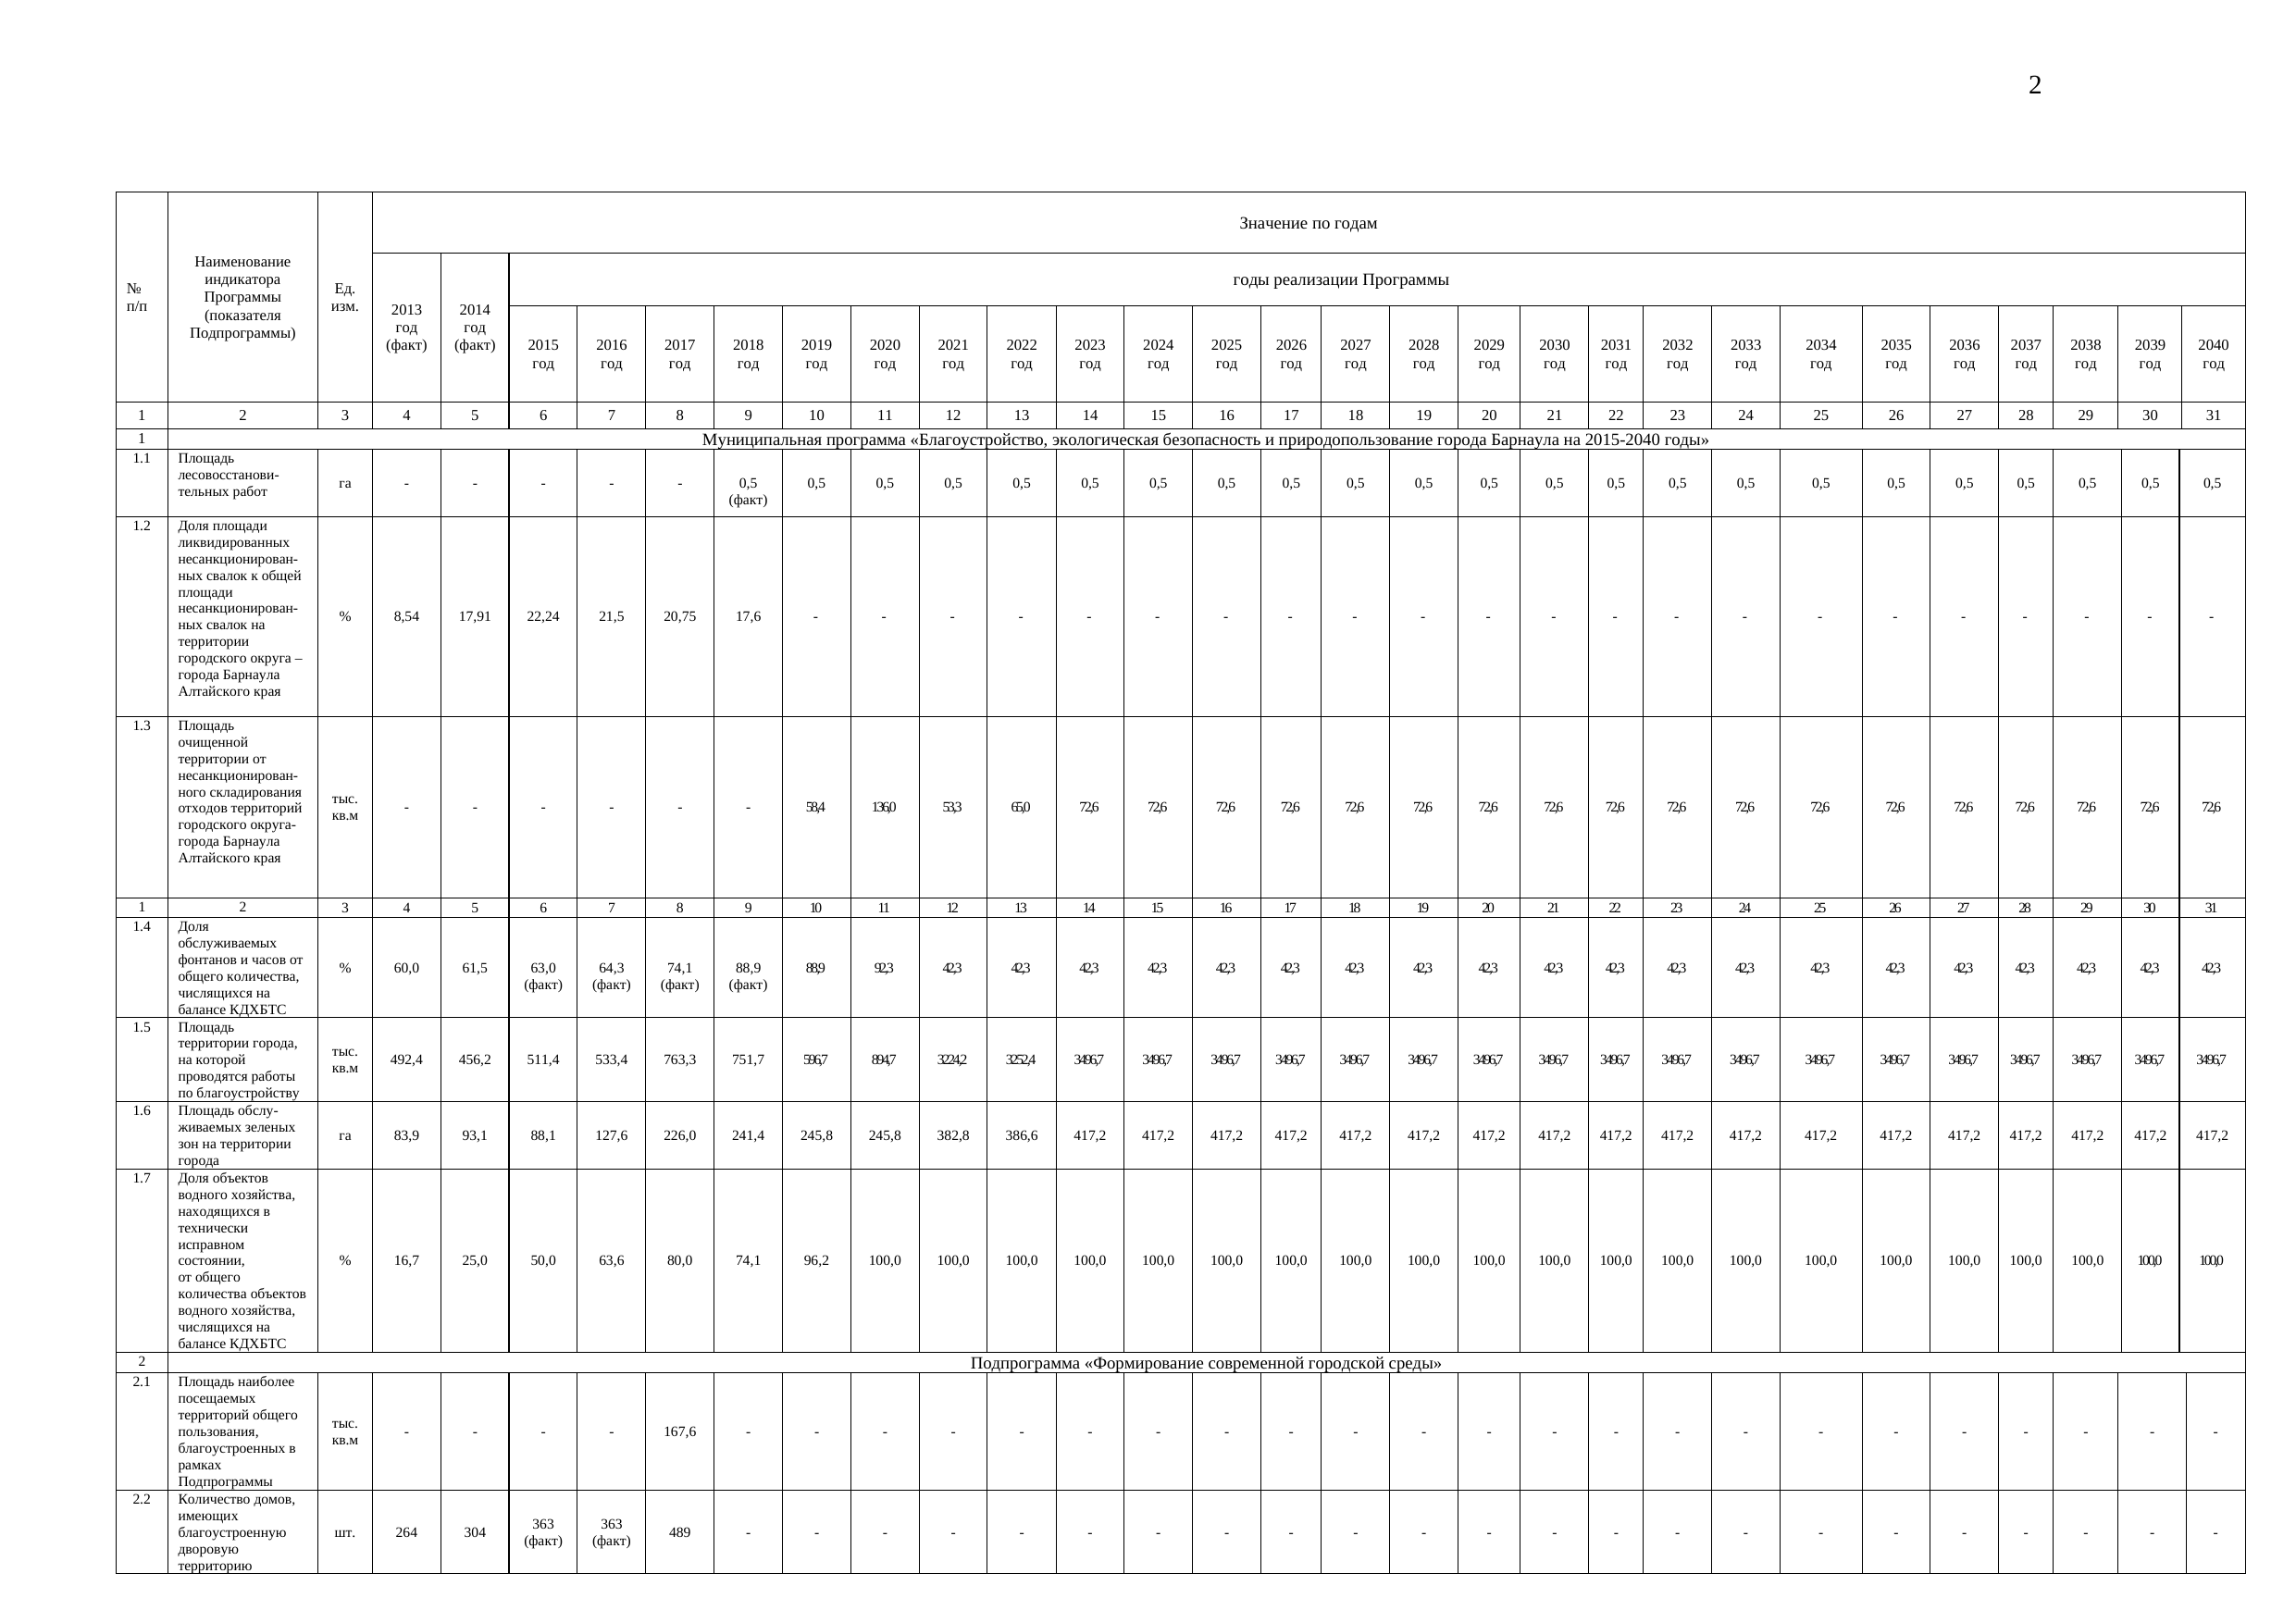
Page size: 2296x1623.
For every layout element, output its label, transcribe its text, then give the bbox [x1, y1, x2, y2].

table_header Значение по годам [373, 192, 2245, 253]
table_cell 42,3 [1999, 918, 2053, 1017]
table_cell 2015 год [510, 306, 577, 402]
table_cell 6 [510, 403, 577, 427]
table_cell 3496,7 [1193, 1018, 1260, 1101]
table_cell - [2054, 1491, 2117, 1573]
table_cell шт. [318, 1491, 372, 1573]
table_cell 0,5 (факт) [714, 450, 782, 516]
table_cell 16,7 [373, 1170, 441, 1352]
table_cell - [987, 1491, 1056, 1573]
table_cell 100,0 [1520, 1170, 1588, 1352]
table_cell - [646, 450, 714, 516]
table_header Ед. изм. [318, 192, 372, 402]
table_cell 2025 год [1193, 306, 1260, 402]
table_cell 0,5 [1458, 450, 1520, 516]
table_cell 304 [441, 1491, 508, 1573]
table_cell 42,3 [1930, 918, 1998, 1017]
table_cell 100,0 [1458, 1170, 1520, 1352]
table_cell 763,3 [646, 1018, 714, 1101]
table_cell 31 [2182, 403, 2245, 427]
table_cell 3224,2 [920, 1018, 987, 1101]
table_cell Площадь обслу-живаемых зеленых зон на территории города [168, 1102, 317, 1169]
table_cell 7 [577, 403, 645, 427]
table_cell 17,6 [714, 517, 782, 716]
table_cell - [1999, 517, 2053, 716]
table_cell 1 [117, 429, 168, 449]
table_cell 100,0 [1322, 1170, 1389, 1352]
table_cell 2018 год [714, 306, 782, 402]
table_cell 72,6 [1712, 717, 1780, 898]
table_cell - [1712, 1491, 1780, 1573]
table_cell Подпрограмма «Формирование современной городской среды» [168, 1353, 2245, 1372]
table_cell - [1781, 1373, 1862, 1490]
table_cell 241,4 [714, 1102, 782, 1169]
table_cell - [1390, 517, 1458, 716]
table_cell 0,5 [851, 450, 919, 516]
table_cell 6 [510, 898, 577, 917]
table_cell 3496,7 [2054, 1018, 2121, 1101]
table_cell 2 [117, 1353, 168, 1372]
table_cell - [1322, 517, 1389, 716]
table_cell 100,0 [1261, 1170, 1321, 1352]
table_cell - [920, 517, 987, 716]
table_cell - [1458, 517, 1520, 716]
table_cell 72,6 [1057, 717, 1123, 898]
table_cell 10 [783, 898, 850, 917]
table_cell 42,3 [1589, 918, 1643, 1017]
table_cell 3496,7 [2180, 1018, 2245, 1101]
table_cell 2031 год [1589, 306, 1643, 402]
table_cell 15 [1124, 898, 1192, 917]
table_cell - [1930, 517, 1998, 716]
table_cell 19 [1390, 403, 1458, 427]
table_cell 74,1 [714, 1170, 782, 1352]
table_cell 2014 год (факт) [441, 254, 508, 402]
table_cell 2037 год [1999, 306, 2053, 402]
table_cell 17 [1261, 898, 1321, 917]
table_cell - [1390, 1373, 1458, 1490]
table_cell 14 [1057, 898, 1123, 917]
table_cell 65,0 [987, 717, 1056, 898]
table_cell 28 [1999, 403, 2053, 427]
table_cell 245,8 [851, 1102, 919, 1169]
table_cell 363 (факт) [510, 1491, 577, 1573]
table_cell 18 [1322, 403, 1389, 427]
table_cell 2032 год [1644, 306, 1711, 402]
table_cell 100,0 [2122, 1170, 2178, 1352]
table_cell 417,2 [1781, 1102, 1862, 1169]
table_cell 3496,7 [1863, 1018, 1930, 1101]
table_cell - [1999, 1373, 2053, 1490]
table_cell 100,0 [1930, 1170, 1998, 1352]
table_cell 3 [318, 403, 372, 427]
table_cell 30 [2122, 898, 2178, 917]
table_cell 100,0 [1057, 1170, 1123, 1352]
table_cell - [987, 517, 1056, 716]
table_cell - [851, 1491, 919, 1573]
table_cell - [1193, 517, 1260, 716]
table_cell 72,6 [1193, 717, 1260, 898]
table_cell 60,0 [373, 918, 441, 1017]
table_cell 2 [168, 898, 317, 917]
table_cell 3496,7 [1322, 1018, 1389, 1101]
table_cell 167,6 [646, 1373, 714, 1490]
table_cell - [2187, 1373, 2245, 1490]
table_cell 72,6 [1863, 717, 1930, 898]
table_cell 42,3 [1390, 918, 1458, 1017]
table_cell 127,6 [577, 1102, 645, 1169]
table_cell 100,0 [1124, 1170, 1192, 1352]
table_cell 63,6 [577, 1170, 645, 1352]
table_cell 0,5 [2122, 450, 2178, 516]
table_cell - [1057, 517, 1123, 716]
table_cell 17,91 [441, 517, 508, 716]
table_cell 28 [1999, 898, 2053, 917]
table_cell - [1644, 517, 1711, 716]
table_cell - [1322, 1491, 1389, 1573]
table_cell - [1589, 517, 1643, 716]
table_cell 88,9 [783, 918, 850, 1017]
table_cell 24 [1712, 898, 1780, 917]
table_cell - [1863, 517, 1930, 716]
table_cell 72,6 [1781, 717, 1862, 898]
table_cell - [1520, 1491, 1588, 1573]
table_cell 20,75 [646, 517, 714, 716]
table_cell - [1124, 1373, 1192, 1490]
table_cell 0,5 [1999, 450, 2053, 516]
table_cell - [1589, 1373, 1643, 1490]
table_cell - [1261, 1491, 1321, 1573]
table_cell 42,3 [1863, 918, 1930, 1017]
table_cell 93,1 [441, 1102, 508, 1169]
table_cell 3496,7 [1520, 1018, 1588, 1101]
table_cell - [2122, 517, 2178, 716]
table_cell - [1644, 1491, 1711, 1573]
table_cell 4 [373, 898, 441, 917]
table_cell 2 [168, 403, 317, 427]
table_cell - [373, 717, 441, 898]
table_cell Площадь очищенной территории от несанкционирован-ного складирования отходов территорий городского округа-города Барнаула Алтайского края [168, 717, 317, 898]
table_cell - [1999, 1491, 2053, 1573]
table_cell 386,6 [987, 1102, 1056, 1169]
table_cell - [1863, 1491, 1930, 1573]
table_cell 2020 год [851, 306, 919, 402]
table_cell 15 [1124, 403, 1192, 427]
table_cell 0,5 [1261, 450, 1321, 516]
table_cell 417,2 [2122, 1102, 2178, 1169]
table_cell 14 [1057, 403, 1123, 427]
table_cell Площадь наиболее посещаемых территорий общего пользования, благоустроенных в рамках Подпрограммы [168, 1373, 317, 1490]
table_cell 42,3 [2054, 918, 2121, 1017]
table_cell % [318, 1170, 372, 1352]
table_cell - [1458, 1373, 1520, 1490]
table_cell 72,6 [1322, 717, 1389, 898]
table_cell - [510, 450, 577, 516]
table_cell 3496,7 [1124, 1018, 1192, 1101]
table_cell 3496,7 [1261, 1018, 1321, 1101]
table_cell 3496,7 [1781, 1018, 1862, 1101]
table_cell 42,3 [1520, 918, 1588, 1017]
table_cell 363 (факт) [577, 1491, 645, 1573]
table_cell - [1057, 1373, 1123, 1490]
table_cell 100,0 [920, 1170, 987, 1352]
table_cell 27 [1930, 403, 1998, 427]
table_cell 2.1 [117, 1373, 168, 1490]
table_cell 100,0 [1193, 1170, 1260, 1352]
table_cell 2036 год [1930, 306, 1998, 402]
table_cell 83,9 [373, 1102, 441, 1169]
table_cell 0,5 [1390, 450, 1458, 516]
table_cell 2040 год [2182, 306, 2245, 402]
table_cell 20 [1458, 403, 1520, 427]
table_cell 72,6 [2122, 717, 2178, 898]
table_cell 25,0 [441, 1170, 508, 1352]
table_cell годы реализации Программы [510, 254, 2245, 305]
table_cell 20 [1458, 898, 1520, 917]
table_cell 100,0 [851, 1170, 919, 1352]
table_cell 100,0 [987, 1170, 1056, 1352]
table_cell 417,2 [1322, 1102, 1389, 1169]
table_cell 42,3 [987, 918, 1056, 1017]
table_cell 1 [117, 403, 168, 427]
table_cell тыс. кв.м [318, 1018, 372, 1101]
table_cell - [1863, 1373, 1930, 1490]
table_cell - [441, 450, 508, 516]
table_cell - [851, 517, 919, 716]
table_cell 18 [1322, 898, 1389, 917]
table_cell 489 [646, 1491, 714, 1573]
table_cell 26 [1863, 898, 1930, 917]
table_cell - [1644, 1373, 1711, 1490]
table_cell - [646, 717, 714, 898]
table_cell 2022 год [987, 306, 1056, 402]
table_cell 88,1 [510, 1102, 577, 1169]
table_cell 3496,7 [1930, 1018, 1998, 1101]
table_cell - [1930, 1491, 1998, 1573]
table_cell 11 [851, 898, 919, 917]
table_cell 72,6 [1644, 717, 1711, 898]
table_cell 3496,7 [1057, 1018, 1123, 1101]
table_cell - [783, 517, 850, 716]
table_cell 11 [851, 403, 919, 427]
table_cell 1.4 [117, 918, 168, 1017]
table_cell 2.2 [117, 1491, 168, 1573]
table_cell 25 [1781, 898, 1862, 917]
table_cell 2026 год [1261, 306, 1321, 402]
table_cell 1.6 [117, 1102, 168, 1169]
table_cell 3496,7 [1712, 1018, 1780, 1101]
table_cell 12 [920, 898, 987, 917]
table_cell 22,24 [510, 517, 577, 716]
table_cell Количество домов, имеющих благоустроенную дворовую территорию [168, 1491, 317, 1573]
table_cell 2029 год [1458, 306, 1520, 402]
table_cell 22 [1589, 898, 1643, 917]
table_cell 417,2 [1999, 1102, 2053, 1169]
table_cell 63,0 (факт) [510, 918, 577, 1017]
table_cell 9 [714, 898, 782, 917]
table_cell 3496,7 [1589, 1018, 1643, 1101]
table_cell - [783, 1491, 850, 1573]
table_cell - [2187, 1491, 2245, 1573]
table_cell 42,3 [1261, 918, 1321, 1017]
table_cell - [1322, 1373, 1389, 1490]
table_cell 13 [987, 403, 1056, 427]
table_cell 894,7 [851, 1018, 919, 1101]
table_cell 100,0 [1589, 1170, 1643, 1352]
table_cell 25 [1781, 403, 1862, 427]
table_cell 0,5 [1781, 450, 1862, 516]
table_cell 58,4 [783, 717, 850, 898]
table_cell 74,1 (факт) [646, 918, 714, 1017]
table_cell 511,4 [510, 1018, 577, 1101]
table_cell 456,2 [441, 1018, 508, 1101]
table_cell 42,3 [1322, 918, 1389, 1017]
table_header Наименование индикатора Программы (показателя Подпрограммы) [168, 192, 317, 402]
table_cell 0,5 [1057, 450, 1123, 516]
table_cell - [851, 1373, 919, 1490]
table_cell - [373, 1373, 441, 1490]
table_cell 0,5 [1930, 450, 1998, 516]
table_cell - [987, 1373, 1056, 1490]
table_cell 1.5 [117, 1018, 168, 1101]
table_cell тыс. кв.м [318, 717, 372, 898]
table_cell 417,2 [1458, 1102, 1520, 1169]
table_cell 27 [1930, 898, 1998, 917]
table_cell - [783, 1373, 850, 1490]
table_cell % [318, 918, 372, 1017]
table_cell 53,3 [920, 717, 987, 898]
table_cell 61,5 [441, 918, 508, 1017]
table_cell 100,0 [1390, 1170, 1458, 1352]
table_cell 0,5 [1322, 450, 1389, 516]
table_cell 72,6 [2180, 717, 2245, 898]
table_cell 8,54 [373, 517, 441, 716]
table_cell 17 [1261, 403, 1321, 427]
table_cell - [1193, 1491, 1260, 1573]
table_cell 0,5 [1193, 450, 1260, 516]
table_cell - [714, 1373, 782, 1490]
table_cell 42,3 [920, 918, 987, 1017]
table_cell 4 [373, 403, 441, 427]
table_cell 31 [2180, 898, 2245, 917]
table_cell 417,2 [1644, 1102, 1711, 1169]
table_cell - [714, 717, 782, 898]
table_cell 2019 год [783, 306, 850, 402]
table_cell - [920, 1491, 987, 1573]
table_cell 417,2 [1589, 1102, 1643, 1169]
table_cell 1 [117, 898, 168, 917]
table_cell 417,2 [1193, 1102, 1260, 1169]
table_cell 92,3 [851, 918, 919, 1017]
table_cell 10 [783, 403, 850, 427]
table_cell 72,6 [1999, 717, 2053, 898]
table_cell 226,0 [646, 1102, 714, 1169]
table_cell 0,5 [783, 450, 850, 516]
table_cell 0,5 [1863, 450, 1930, 516]
table_cell 3496,7 [1644, 1018, 1711, 1101]
table_cell 2027 год [1322, 306, 1389, 402]
table_cell 29 [2054, 898, 2121, 917]
table_cell 13 [987, 898, 1056, 917]
table_cell 100,0 [1712, 1170, 1780, 1352]
table_cell - [1390, 1491, 1458, 1573]
table_cell 42,3 [1458, 918, 1520, 1017]
table_cell - [1057, 1491, 1123, 1573]
table_cell 3496,7 [2122, 1018, 2178, 1101]
table_cell - [1124, 1491, 1192, 1573]
table_cell 0,5 [2180, 450, 2245, 516]
table_cell 751,7 [714, 1018, 782, 1101]
table_cell 42,3 [2122, 918, 2178, 1017]
table_cell 417,2 [1520, 1102, 1588, 1169]
table_cell 2035 год [1863, 306, 1930, 402]
table_cell 100,0 [1999, 1170, 2053, 1352]
table_cell - [1193, 1373, 1260, 1490]
table_cell 72,6 [2054, 717, 2121, 898]
table_cell тыс. кв.м [318, 1373, 372, 1490]
table_cell 29 [2054, 403, 2117, 427]
table_cell 42,3 [1057, 918, 1123, 1017]
table_cell Муниципальная программа «Благоустройство, экологическая безопасность и природопользование города Барнаула на 2015-2040 годы» [168, 429, 2245, 449]
table_cell 0,5 [1124, 450, 1192, 516]
table_cell 50,0 [510, 1170, 577, 1352]
table_cell 0,5 [2054, 450, 2121, 516]
table_cell 100,0 [1863, 1170, 1930, 1352]
table_cell 8 [646, 403, 714, 427]
table_cell 5 [441, 403, 508, 427]
table_cell 3496,7 [1390, 1018, 1458, 1101]
table_cell - [441, 1373, 508, 1490]
table_cell 0,5 [920, 450, 987, 516]
table_cell - [1261, 517, 1321, 716]
table_cell 21 [1520, 403, 1588, 427]
table_cell 417,2 [1261, 1102, 1321, 1169]
table_cell 80,0 [646, 1170, 714, 1352]
table_cell 3252,4 [987, 1018, 1056, 1101]
table_cell - [1520, 1373, 1588, 1490]
table_cell - [441, 717, 508, 898]
table_cell - [1781, 1491, 1862, 1573]
table_cell 2013 год (факт) [373, 254, 441, 402]
table_cell 72,6 [1589, 717, 1643, 898]
table_cell 64,3 (факт) [577, 918, 645, 1017]
table_cell 1.7 [117, 1170, 168, 1352]
table_cell 2024 год [1124, 306, 1192, 402]
table_cell 72,6 [1458, 717, 1520, 898]
table_cell 2033 год [1712, 306, 1780, 402]
table_cell - [2054, 1373, 2117, 1490]
table_cell 417,2 [1057, 1102, 1123, 1169]
table_cell Доля площади ликвидированных несанкционирован-ных свалок к общей площади несанкционирован-ных свалок на территории городского округа – города Барнаула Алтайского края [168, 517, 317, 716]
table_cell 1.2 [117, 517, 168, 716]
table_cell Площадь лесовосстанови- тельных работ [168, 450, 317, 516]
table_cell 2017 год [646, 306, 714, 402]
table_cell 2016 год [577, 306, 645, 402]
table_cell 16 [1193, 403, 1260, 427]
table_cell 21 [1520, 898, 1588, 917]
table_cell 26 [1863, 403, 1930, 427]
table_cell - [1712, 517, 1780, 716]
table_cell % [318, 517, 372, 716]
table_cell 5 [441, 898, 508, 917]
table_cell 2023 год [1057, 306, 1123, 402]
table_cell 21,5 [577, 517, 645, 716]
table_cell - [920, 1373, 987, 1490]
table_cell 417,2 [1712, 1102, 1780, 1169]
table_cell 72,6 [1124, 717, 1192, 898]
table_cell 12 [920, 403, 987, 427]
table_cell 1.3 [117, 717, 168, 898]
table_cell 417,2 [1390, 1102, 1458, 1169]
table_cell - [2118, 1491, 2186, 1573]
table_cell - [1781, 517, 1862, 716]
table_cell 72,6 [1261, 717, 1321, 898]
table_cell - [2118, 1373, 2186, 1490]
table_cell 1.1 [117, 450, 168, 516]
table_cell 0,5 [1589, 450, 1643, 516]
table_cell 2021 год [920, 306, 987, 402]
table_cell 19 [1390, 898, 1458, 917]
table_cell Площадь территории города, на которой проводятся работы по благоустройству [168, 1018, 317, 1101]
table_cell - [2180, 517, 2245, 716]
table_cell - [577, 450, 645, 516]
table_cell 72,6 [1930, 717, 1998, 898]
table_cell 382,8 [920, 1102, 987, 1169]
table_cell - [1930, 1373, 1998, 1490]
table_cell 417,2 [2054, 1102, 2121, 1169]
table_cell 30 [2118, 403, 2181, 427]
table_cell - [1261, 1373, 1321, 1490]
table_cell - [1520, 517, 1588, 716]
table_cell 42,3 [2180, 918, 2245, 1017]
table_cell - [2054, 517, 2121, 716]
table_cell - [577, 717, 645, 898]
table_cell 533,4 [577, 1018, 645, 1101]
table_cell - [1124, 517, 1192, 716]
table_cell 42,3 [1124, 918, 1192, 1017]
table_cell 72,6 [1520, 717, 1588, 898]
table_cell 3 [318, 898, 372, 917]
table_cell 2039 год [2118, 306, 2181, 402]
table_cell 492,4 [373, 1018, 441, 1101]
table_cell - [373, 450, 441, 516]
table_cell - [577, 1373, 645, 1490]
table_cell 417,2 [1930, 1102, 1998, 1169]
table_cell Доля обслуживаемых фонтанов и часов от общего количества, числящихся на балансе КДХБТС [168, 918, 317, 1017]
table_cell 0,5 [1712, 450, 1780, 516]
table_cell га [318, 450, 372, 516]
table_cell 72,6 [1390, 717, 1458, 898]
table_cell - [714, 1491, 782, 1573]
table_cell 136,0 [851, 717, 919, 898]
table_cell 7 [577, 898, 645, 917]
table_cell - [1458, 1491, 1520, 1573]
table_cell 0,5 [1644, 450, 1711, 516]
table_cell 100,0 [2054, 1170, 2121, 1352]
table_cell 23 [1644, 898, 1711, 917]
table_cell - [1589, 1491, 1643, 1573]
table_cell 3496,7 [1999, 1018, 2053, 1101]
table_cell 596,7 [783, 1018, 850, 1101]
table_header № п/п [117, 192, 168, 402]
table_cell 3496,7 [1458, 1018, 1520, 1101]
table_cell 2034 год [1781, 306, 1862, 402]
table_cell - [1712, 1373, 1780, 1490]
table_cell 16 [1193, 898, 1260, 917]
table_cell 100,0 [2180, 1170, 2245, 1352]
table_cell 8 [646, 898, 714, 917]
table_cell га [318, 1102, 372, 1169]
table_cell 0,5 [987, 450, 1056, 516]
table_cell 96,2 [783, 1170, 850, 1352]
table_cell 42,3 [1644, 918, 1711, 1017]
table_cell 245,8 [783, 1102, 850, 1169]
table_cell 88,9 (факт) [714, 918, 782, 1017]
table_cell 9 [714, 403, 782, 427]
table_cell 417,2 [1863, 1102, 1930, 1169]
table_cell - [510, 1373, 577, 1490]
table_cell 0,5 [1520, 450, 1588, 516]
table_cell 2030 год [1520, 306, 1588, 402]
table_cell Доля объектов водного хозяйства, находящихся в технически исправном состоянии, от общего количества объектов водного хозяйства, числящихся на балансе КДХБТС [168, 1170, 317, 1352]
table_cell 100,0 [1644, 1170, 1711, 1352]
table_cell 42,3 [1193, 918, 1260, 1017]
table_cell 2028 год [1390, 306, 1458, 402]
table_cell 100,0 [1781, 1170, 1862, 1352]
table_cell 42,3 [1712, 918, 1780, 1017]
table_cell 22 [1589, 403, 1643, 427]
table_cell 24 [1712, 403, 1780, 427]
table_cell 417,2 [1124, 1102, 1192, 1169]
table_cell 2038 год [2054, 306, 2117, 402]
table_cell 417,2 [2180, 1102, 2245, 1169]
table_cell 23 [1644, 403, 1711, 427]
table_cell 42,3 [1781, 918, 1862, 1017]
table_cell 264 [373, 1491, 441, 1573]
table_cell - [510, 717, 577, 898]
